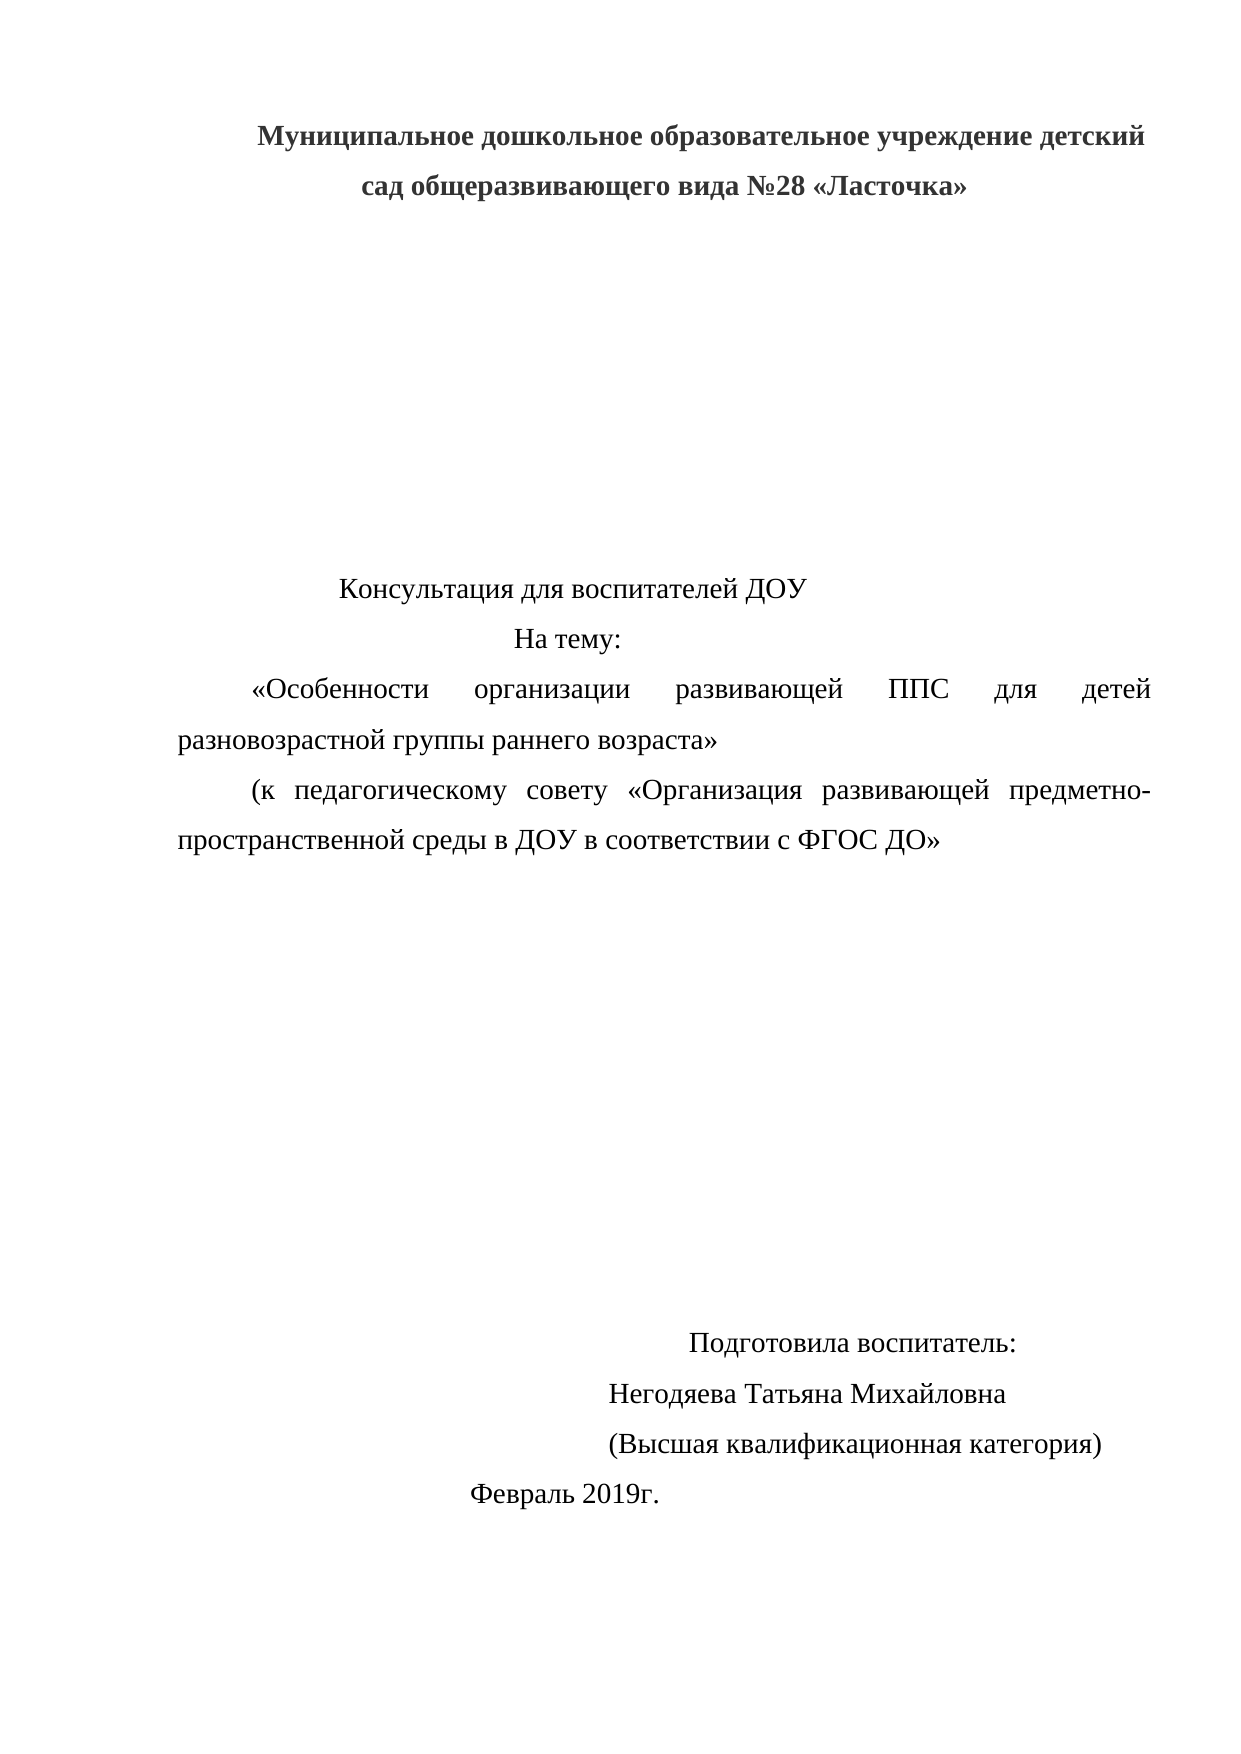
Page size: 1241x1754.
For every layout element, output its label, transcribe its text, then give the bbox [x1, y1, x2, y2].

text (Высшая квалификационная категория) [177, 1426, 1152, 1460]
text «Особенности организации развивающей ППС для детей разновозрастной группы раннего возраста» [177, 672, 1152, 755]
text Подготовила воспитатель: [177, 1326, 1152, 1359]
text На тему: [177, 621, 1152, 655]
text Февраль 2019г. [177, 1477, 1152, 1510]
text Муниципальное дошкольное образовательное учреждение детский сад общеразвивающего вида №28 «Ласточка» [177, 118, 1152, 202]
text Негодяева Татьяна Михайловна [177, 1376, 1152, 1409]
text Консультация для воспитателей ДОУ [177, 571, 1152, 604]
text (к педагогическому совету «Организация развивающей предметно-пространственной среды в ДОУ в соответствии с ФГОС ДО» [177, 772, 1152, 856]
